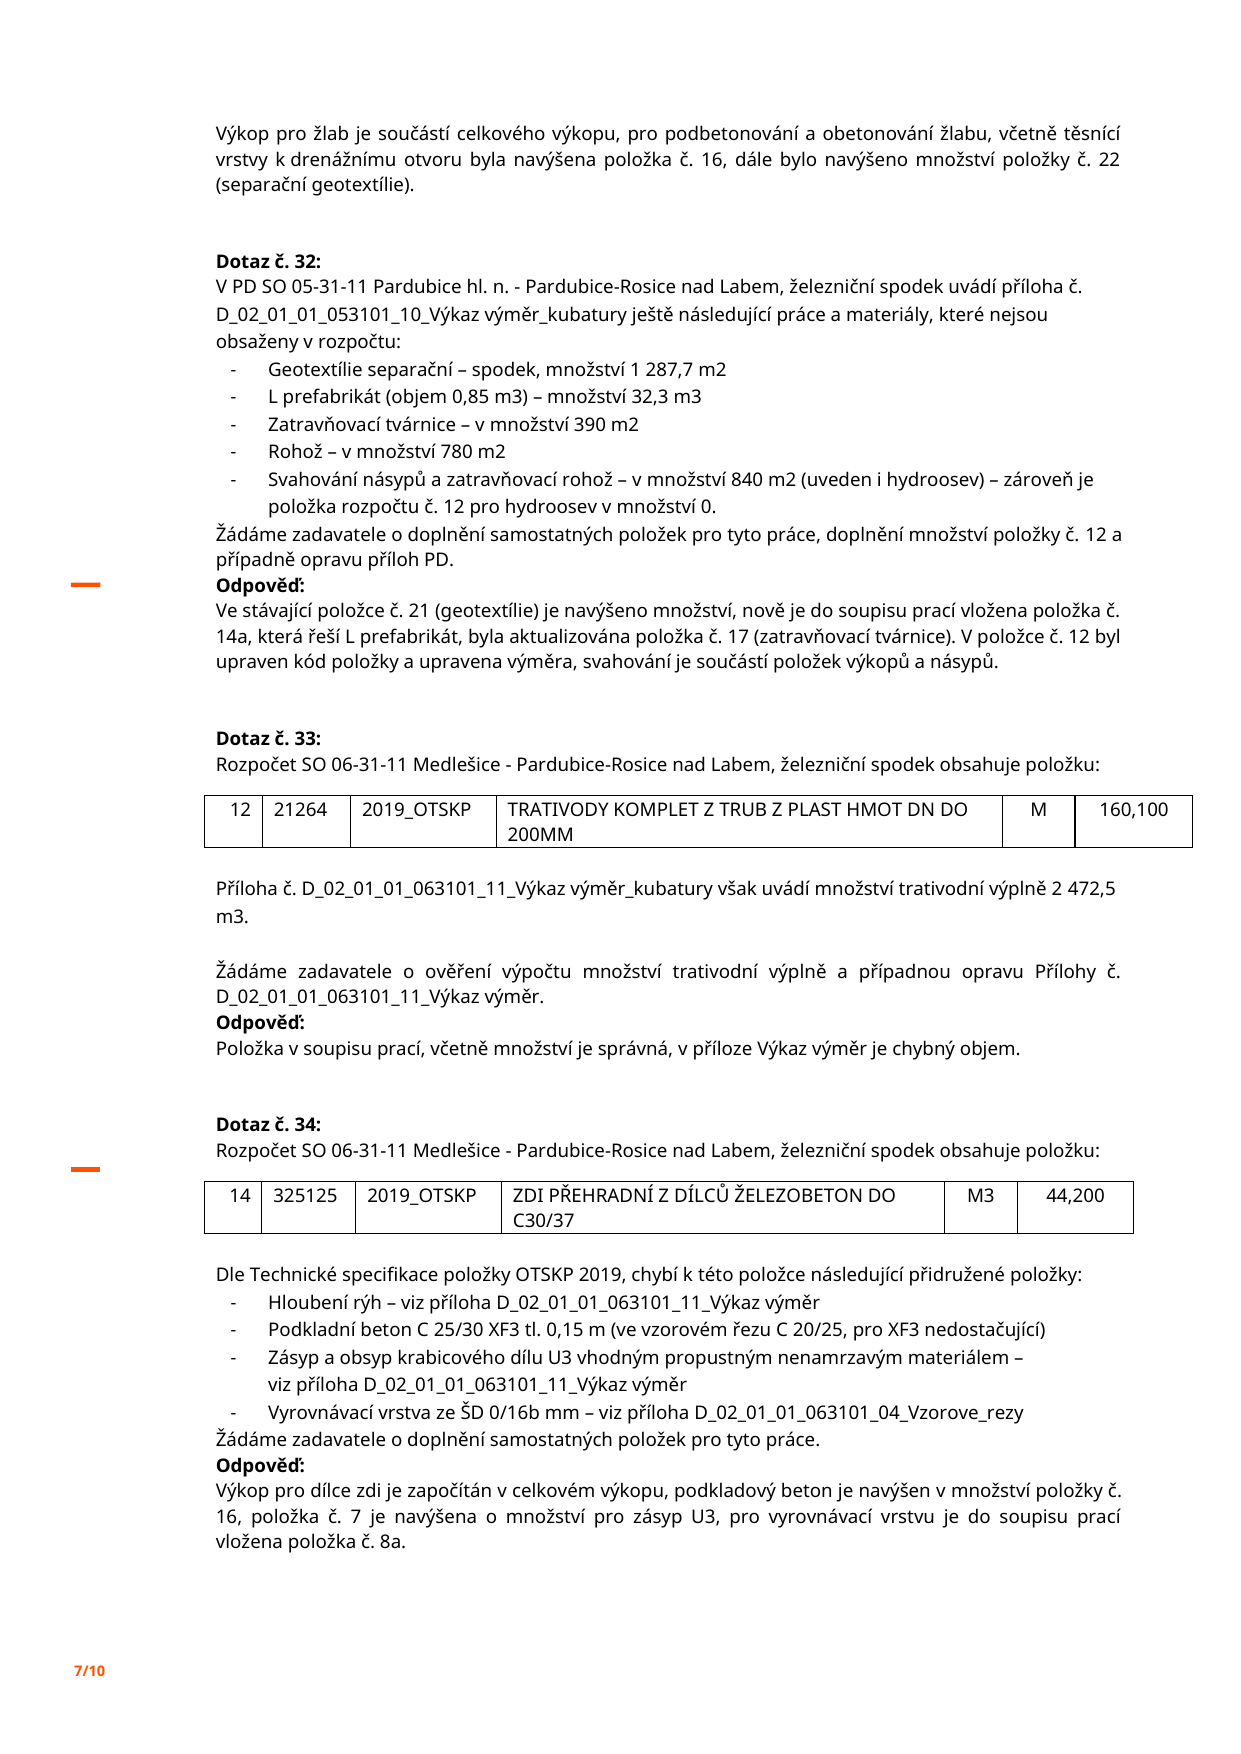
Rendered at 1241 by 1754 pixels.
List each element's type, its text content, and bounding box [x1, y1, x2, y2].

text Položka v soupisu prací, včetně množství je správná, v příloze Výkaz výměr je chybný objem. [216, 1035, 1122, 1060]
text Žádáme zadavatele o ověření výpočtu množství trativodní výplně a případnou opravu Přílohy č. D_02_01_01_063101_11_Výkaz výměr. [216, 958, 1122, 1009]
table_header TRATIVODY KOMPLET Z TRUB Z PLAST HMOT DN DO 200MM [497, 796, 1002, 847]
list Svahování násypů a zatravňovací rohož – v množství 840 m2 (uveden i hydroosev) – zároveň je položka rozpočtu č. 12 pro hydroosev v množství 0. [230, 466, 1122, 519]
text Rozpočet SO 06-31-11 Medlešice - Pardubice-Rosice nad Labem, železniční spodek obsahuje položku: [216, 751, 1122, 776]
table_header M3 [945, 1182, 1017, 1233]
text Výkop pro žlab je součástí celkového výkopu, pro podbetonování a obetonování žlabu, včetně těsnící vrstvy k drenážnímu otvoru byla navýšena položka č. 16, dále bylo navýšeno množství položky č. 22 (separační geotextílie). [216, 121, 1122, 197]
list Rohož – v množství 780 m2 [230, 439, 1122, 464]
table_header 2019_OTSKP [356, 1182, 501, 1233]
text Dotaz č. 32: [216, 248, 1122, 274]
table_header M [1003, 796, 1074, 847]
list L prefabrikát (objem 0,85 m3) – množství 32,3 m3 [230, 384, 1122, 409]
text Odpověď: [216, 1452, 1122, 1478]
text Odpověď: [216, 1009, 1122, 1035]
table_header 44,200 [1018, 1182, 1133, 1233]
text Žádáme zadavatele o doplnění samostatných položek pro tyto práce. [216, 1427, 1122, 1452]
table_header 325125 [262, 1182, 355, 1233]
table_header 12 [205, 796, 262, 847]
text Dle Technické specifikace položky OTSKP 2019, chybí k této položce následující přidružené položky: [216, 1262, 1122, 1287]
text Odpověď: [216, 572, 1122, 598]
text Příloha č. D_02_01_01_063101_11_Výkaz výměr_kubatury však uvádí množství trativodní výplně 2 472,5 m3. [216, 876, 1122, 929]
table_header ZDI PŘEHRADNÍ Z DÍLCŮ ŽELEZOBETON DO C30/37 [502, 1182, 944, 1233]
list Zásyp a obsyp krabicového dílu U3 vhodným propustným nenamrzavým materiálem – viz příloha D_02_01_01_063101_11_Výkaz výměr [230, 1344, 1122, 1397]
text Výkop pro dílce zdi je započítán v celkovém výkopu, podkladový beton je navýšen v množství položky č. 16, položka č. 7 je navýšena o množství pro zásyp U3, pro vyrovnávací vrstvu je do soupisu prací vložena položka č. 8a. [216, 1478, 1122, 1554]
table_header 160,100 [1076, 796, 1192, 847]
list Podkladní beton C 25/30 XF3 tl. 0,15 m (ve vzorovém řezu C 20/25, pro XF3 nedostačující) [230, 1317, 1122, 1342]
table_header 14 [205, 1182, 261, 1233]
text V PD SO 05-31-11 Pardubice hl. n. - Pardubice-Rosice nad Labem, železniční spodek uvádí příloha č. D_02_01_01_053101_10_Výkaz výměr_kubatury ještě následující práce a materiály, které nejsou obsaženy v rozpočtu: [216, 274, 1122, 354]
text Rozpočet SO 06-31-11 Medlešice - Pardubice-Rosice nad Labem, železniční spodek obsahuje položku: [216, 1137, 1122, 1162]
text Dotaz č. 34: [216, 1111, 1122, 1137]
list Geotextílie separační – spodek, množství 1 287,7 m2 [230, 356, 1122, 382]
text Ve stávající položce č. 21 (geotextílie) je navýšeno množství, nově je do soupisu prací vložena položka č. 14a, která řeší L prefabrikát, byla aktualizována položka č. 17 (zatravňovací tvárnice). V položce č. 12 byl upraven kód položky a upravena výměra, svahování je součástí položek výkopů a násypů. [216, 598, 1122, 674]
list Hloubení rýh – viz příloha D_02_01_01_063101_11_Výkaz výměr [230, 1289, 1122, 1315]
table_header 21264 [263, 796, 350, 847]
table_header 2019_OTSKP [351, 796, 496, 847]
text Dotaz č. 33: [216, 725, 1122, 751]
list Zatravňovací tvárnice – v množství 390 m2 [230, 411, 1122, 437]
text Žádáme zadavatele o doplnění samostatných položek pro tyto práce, doplnění množství položky č. 12 a případně opravu příloh PD. [216, 521, 1122, 572]
list Vyrovnávací vrstva ze ŠD 0/16b mm – viz příloha D_02_01_01_063101_04_Vzorove_rezy [230, 1399, 1122, 1425]
